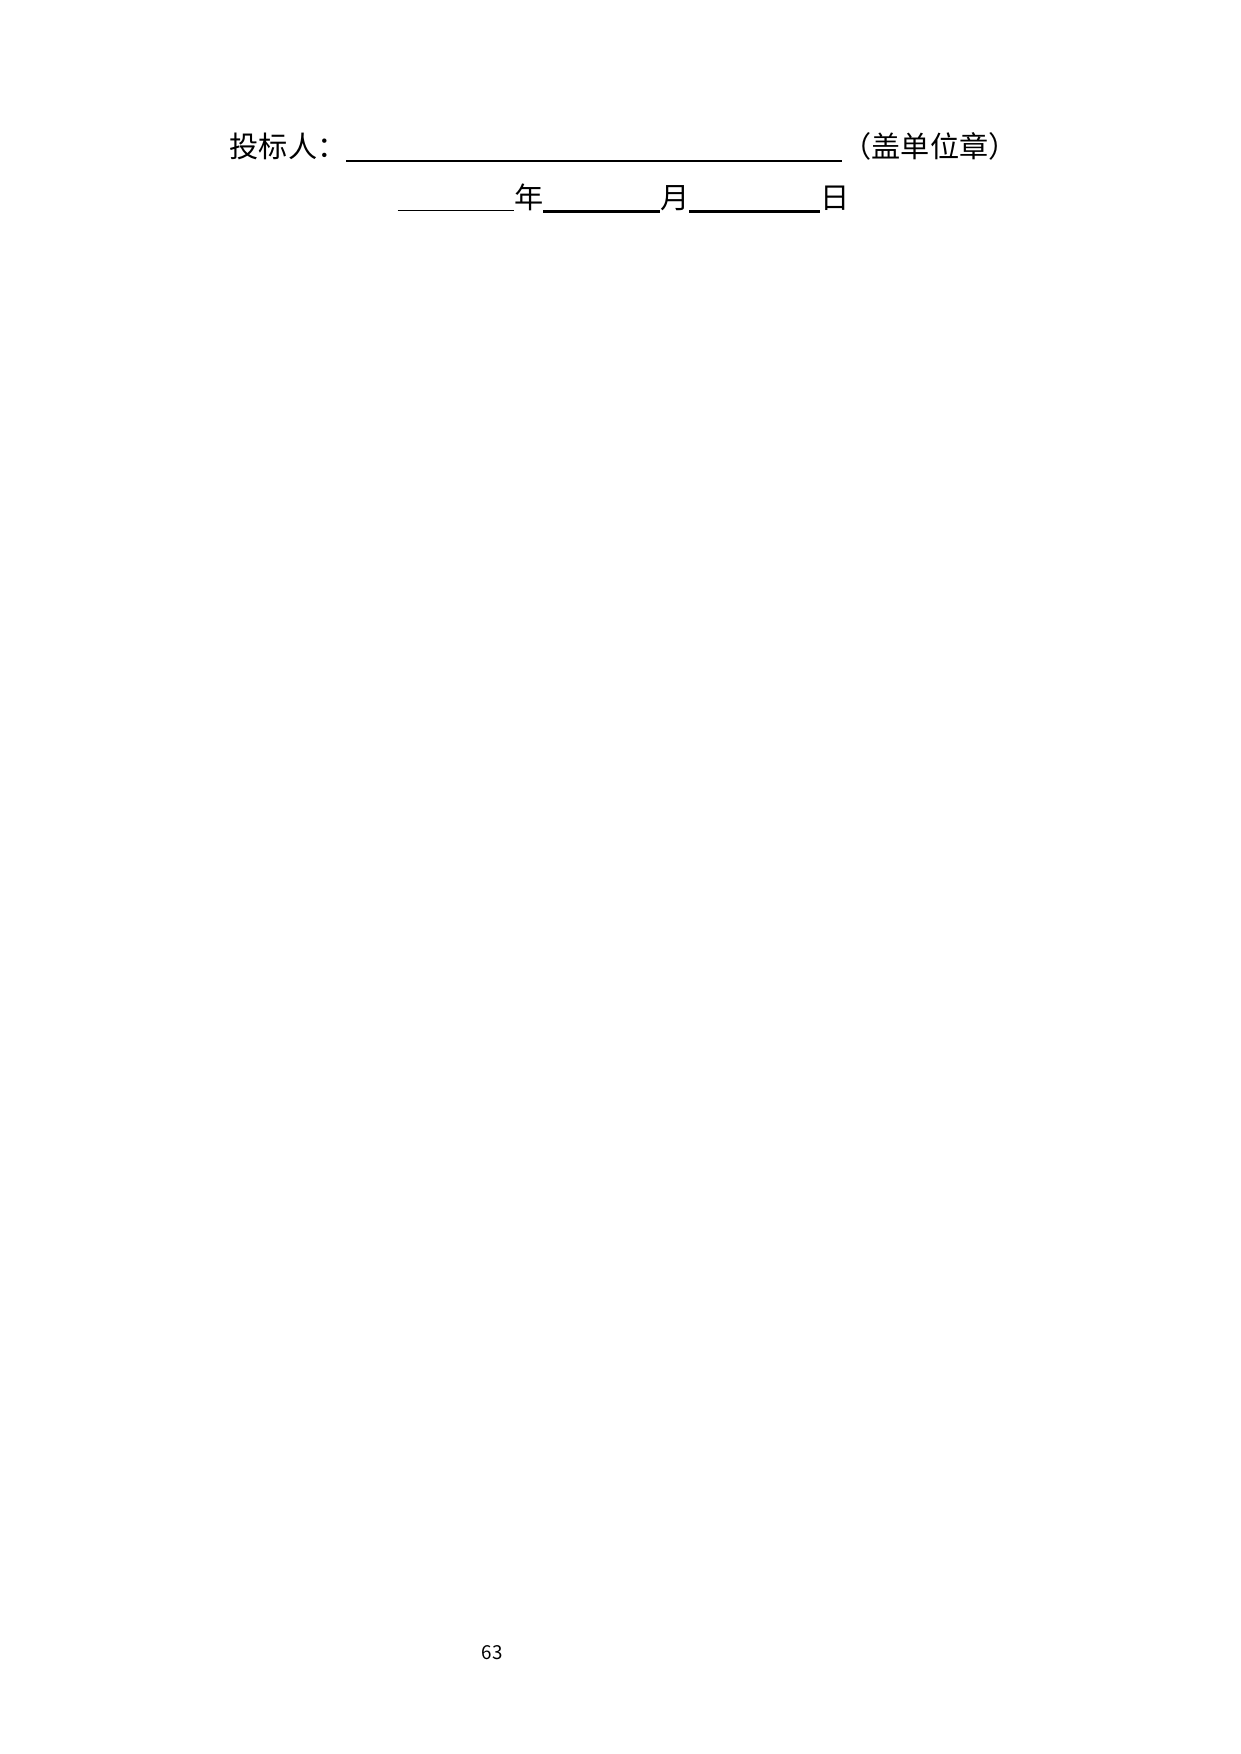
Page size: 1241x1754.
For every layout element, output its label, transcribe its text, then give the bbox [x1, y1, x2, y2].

text 年 月 日 [127, 174, 1119, 216]
text 投标人： （盖单位章） [127, 123, 1120, 166]
